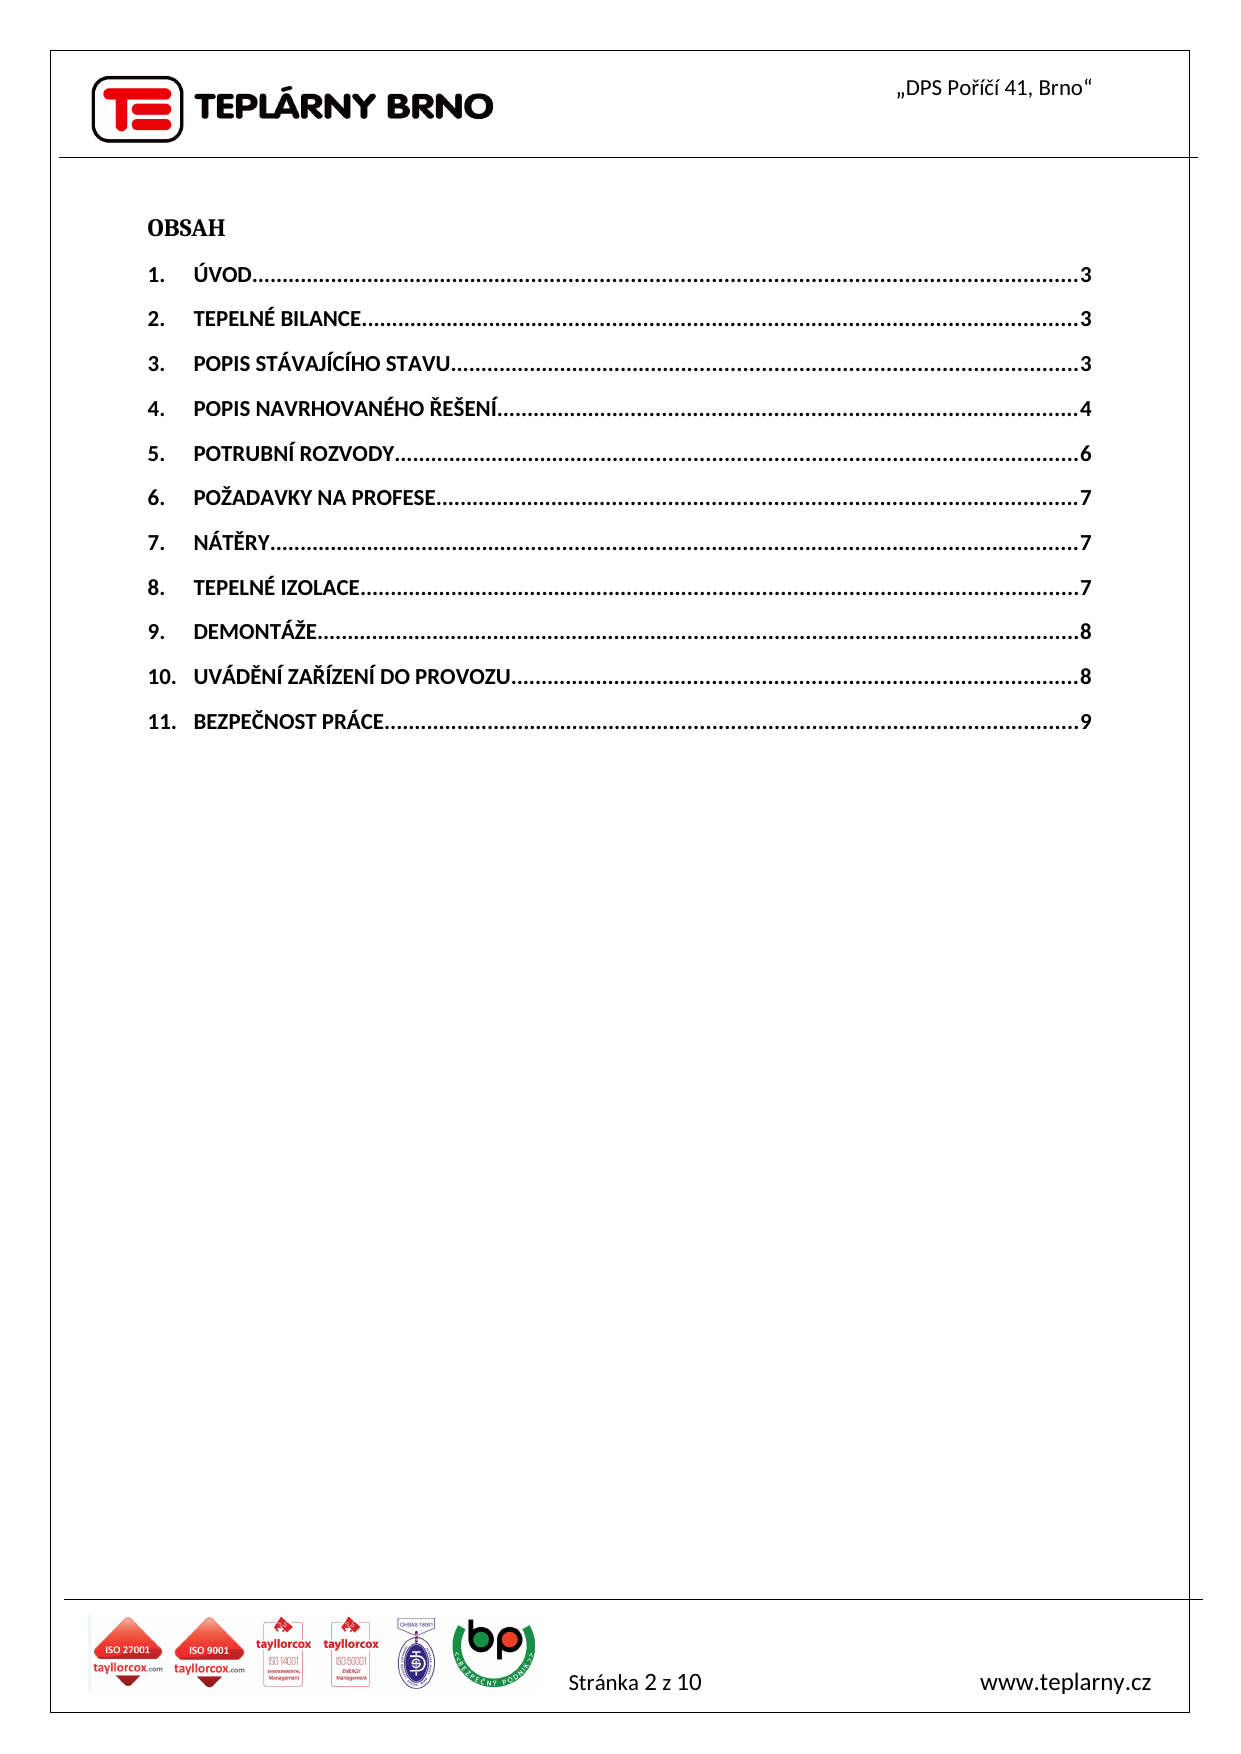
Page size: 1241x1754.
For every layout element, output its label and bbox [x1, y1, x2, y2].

picture [89, 73, 497, 145]
